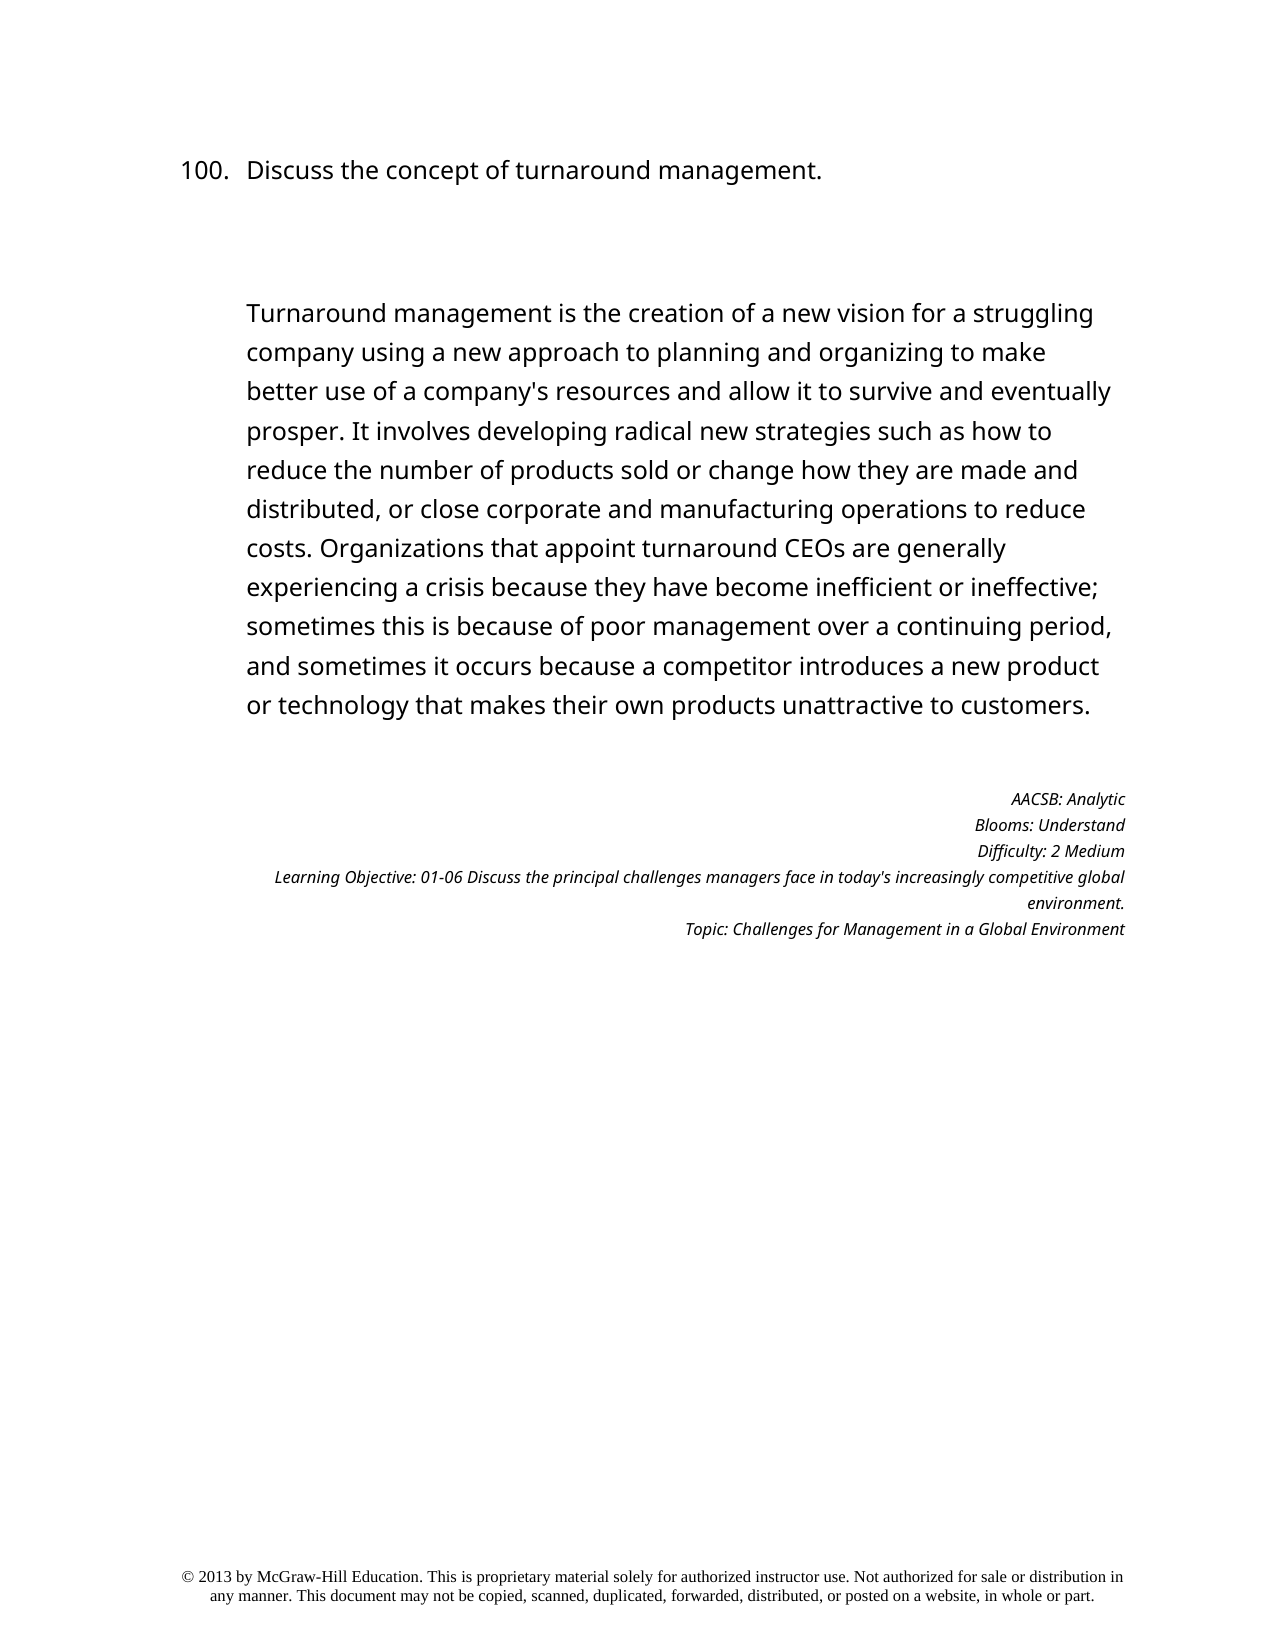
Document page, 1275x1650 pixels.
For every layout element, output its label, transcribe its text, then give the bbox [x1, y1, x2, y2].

table_header 100. [180, 153, 246, 758]
table_header AACSB: Analytic Blooms: Understand Difficulty: 2 Medium Learning Objective: 01-06 Discuss the principal challenges managers face in today's increasingly competitive global environment. Topic: Challenges for Management in a Global Environment [180, 788, 1125, 977]
table_header Discuss the concept of turnaround management. Turnaround management is the creation of a new vision for a struggling company using a new approach to planning and organizing to make better use of a company's resources and allow it to survive and eventually prosper. It involves developing radical new strategies such as how to reduce the number of products sold or change how they are made and distributed, or close corporate and manufacturing operations to reduce costs. Organizations that appoint turnaround CEOs are generally experiencing a crisis because they have become inefficient or ineffective; sometimes this is because of poor management over a continuing period, and sometimes it occurs because a competitor introduces a new product or technology that makes their own products unattractive to customers. [246, 153, 1125, 758]
